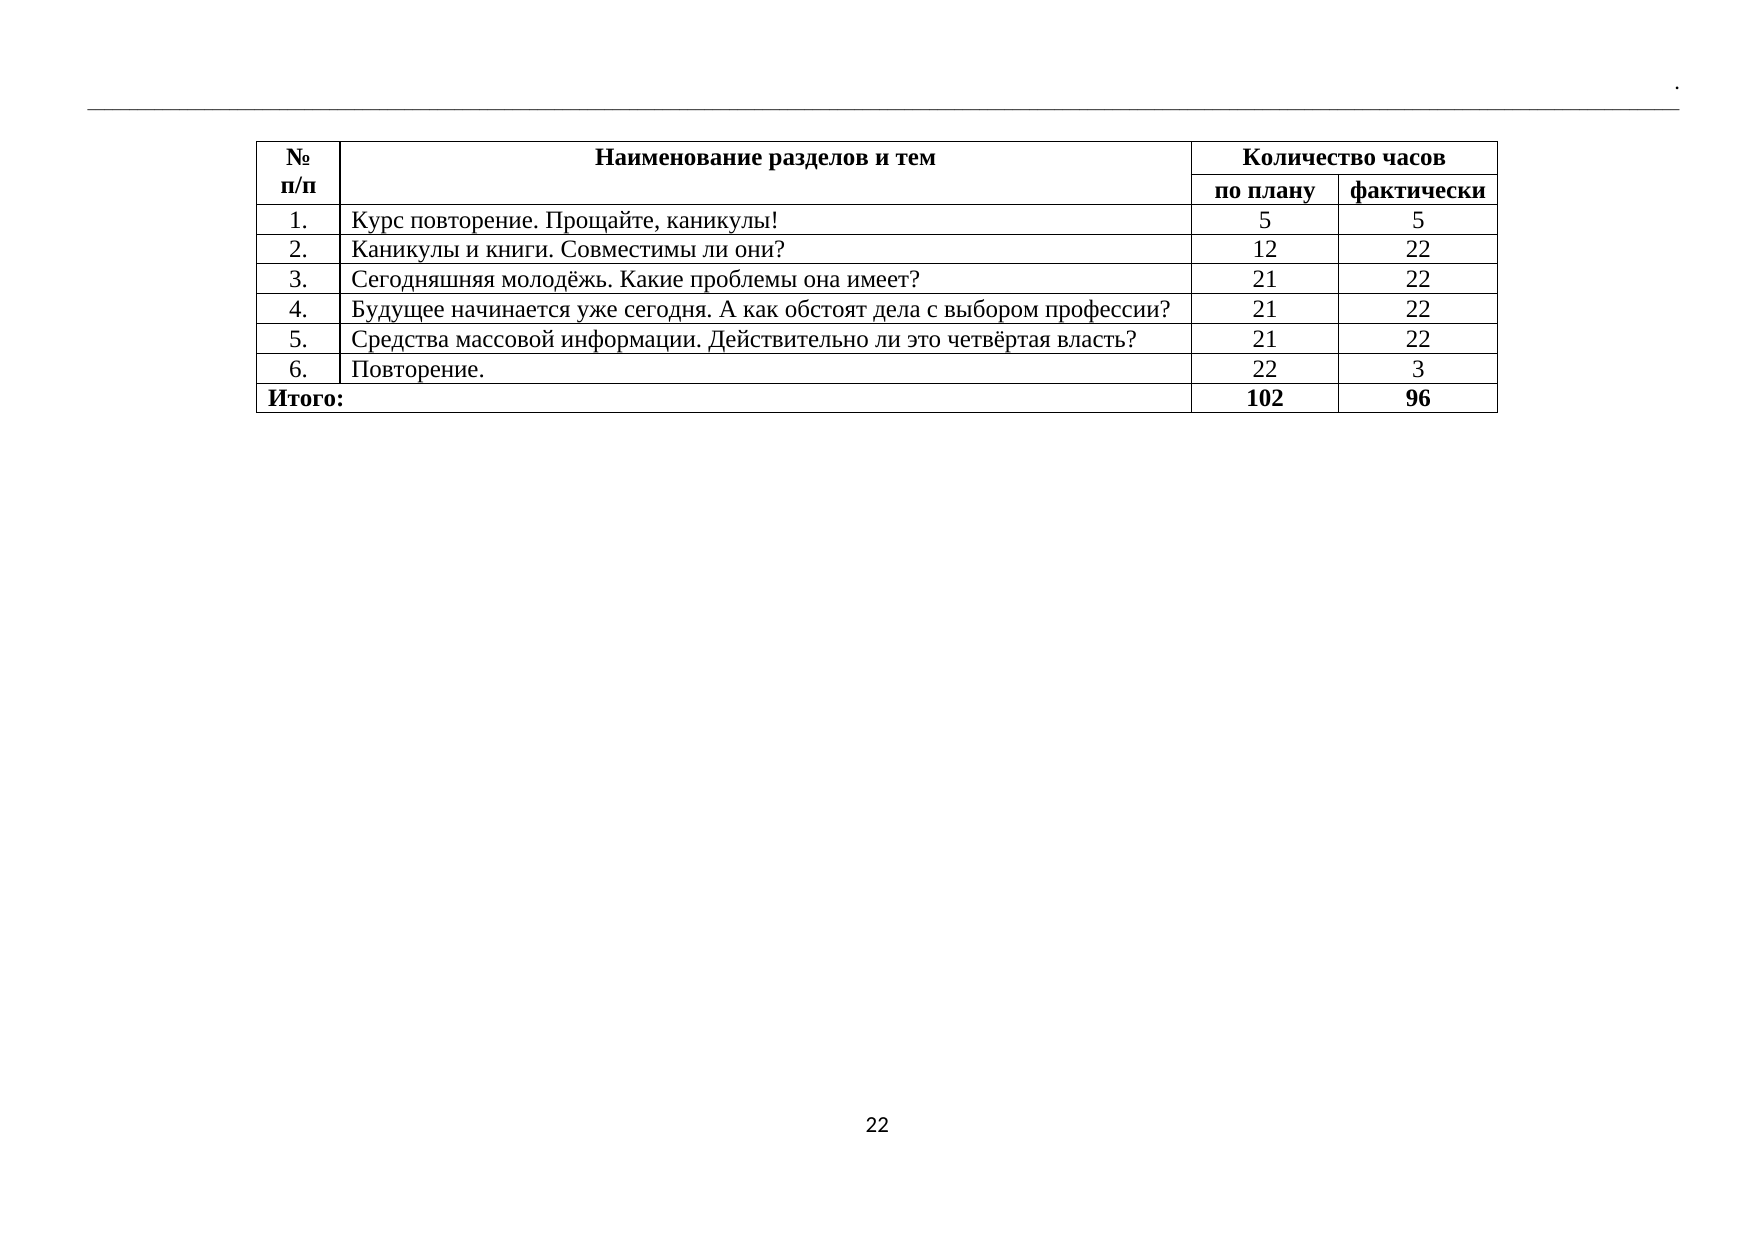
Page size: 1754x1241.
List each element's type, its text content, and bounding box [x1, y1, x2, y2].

table_cell 4. [257, 294, 339, 323]
table_header № п/п [257, 142, 339, 204]
table_header Количество часов [1192, 142, 1497, 174]
table_cell 22 [1339, 235, 1497, 263]
table_cell 1. [257, 205, 339, 233]
table_cell 12 [1192, 235, 1338, 263]
table_header Наименование разделов и тем [341, 142, 1191, 204]
table_cell Будущее начинается уже сегодня. А как обстоят дела с выбором профессии? [341, 294, 1191, 323]
table_cell Итого: [257, 384, 1191, 412]
table_cell 22 [1339, 324, 1497, 353]
table_cell фактически [1339, 175, 1497, 204]
table_cell 102 [1192, 384, 1338, 412]
table_cell 21 [1192, 264, 1338, 293]
table_cell 5 [1339, 205, 1497, 233]
table_cell 22 [1339, 294, 1497, 323]
table_cell Курс повторение. Прощайте, каникулы! [341, 205, 1191, 233]
table_cell Средства массовой информации. Действительно ли это четвёртая власть? [341, 324, 1191, 353]
table_cell 3 [1339, 354, 1497, 382]
table_cell Повторение. [341, 354, 1191, 382]
table_cell 6. [257, 354, 339, 382]
table_cell 21 [1192, 294, 1338, 323]
table_cell 3. [257, 264, 339, 293]
table_cell Сегодняшняя молодёжь. Какие проблемы она имеет? [341, 264, 1191, 293]
table_cell 21 [1192, 324, 1338, 353]
table_cell Каникулы и книги. Совместимы ли они? [341, 235, 1191, 263]
table_cell 5 [1192, 205, 1338, 233]
table_cell 2. [257, 235, 339, 263]
table_cell 5. [257, 324, 339, 353]
table_cell по плану [1192, 175, 1338, 204]
table_cell 22 [1192, 354, 1338, 382]
table_cell 22 [1339, 264, 1497, 293]
table_cell 96 [1339, 384, 1497, 412]
